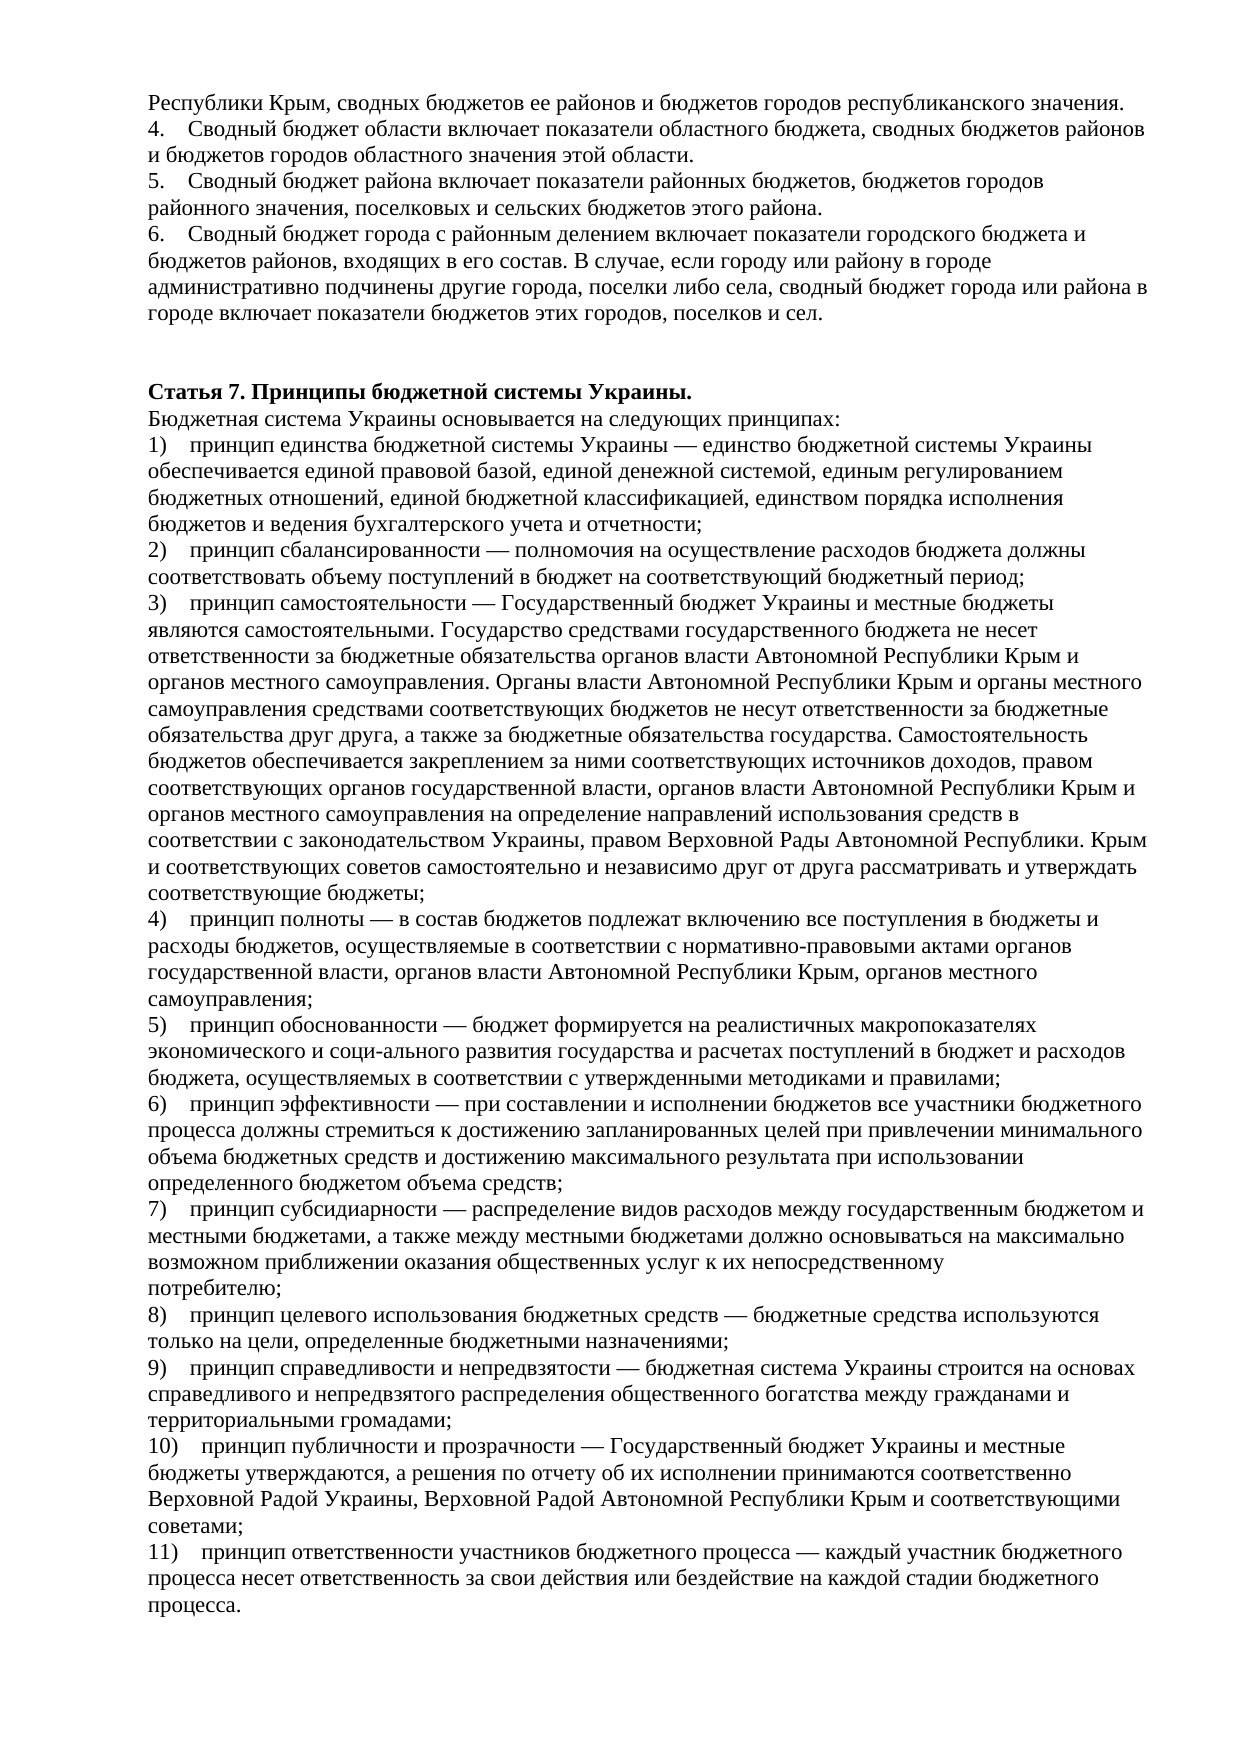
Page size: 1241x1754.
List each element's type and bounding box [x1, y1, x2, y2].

text [148, 88, 1152, 1643]
